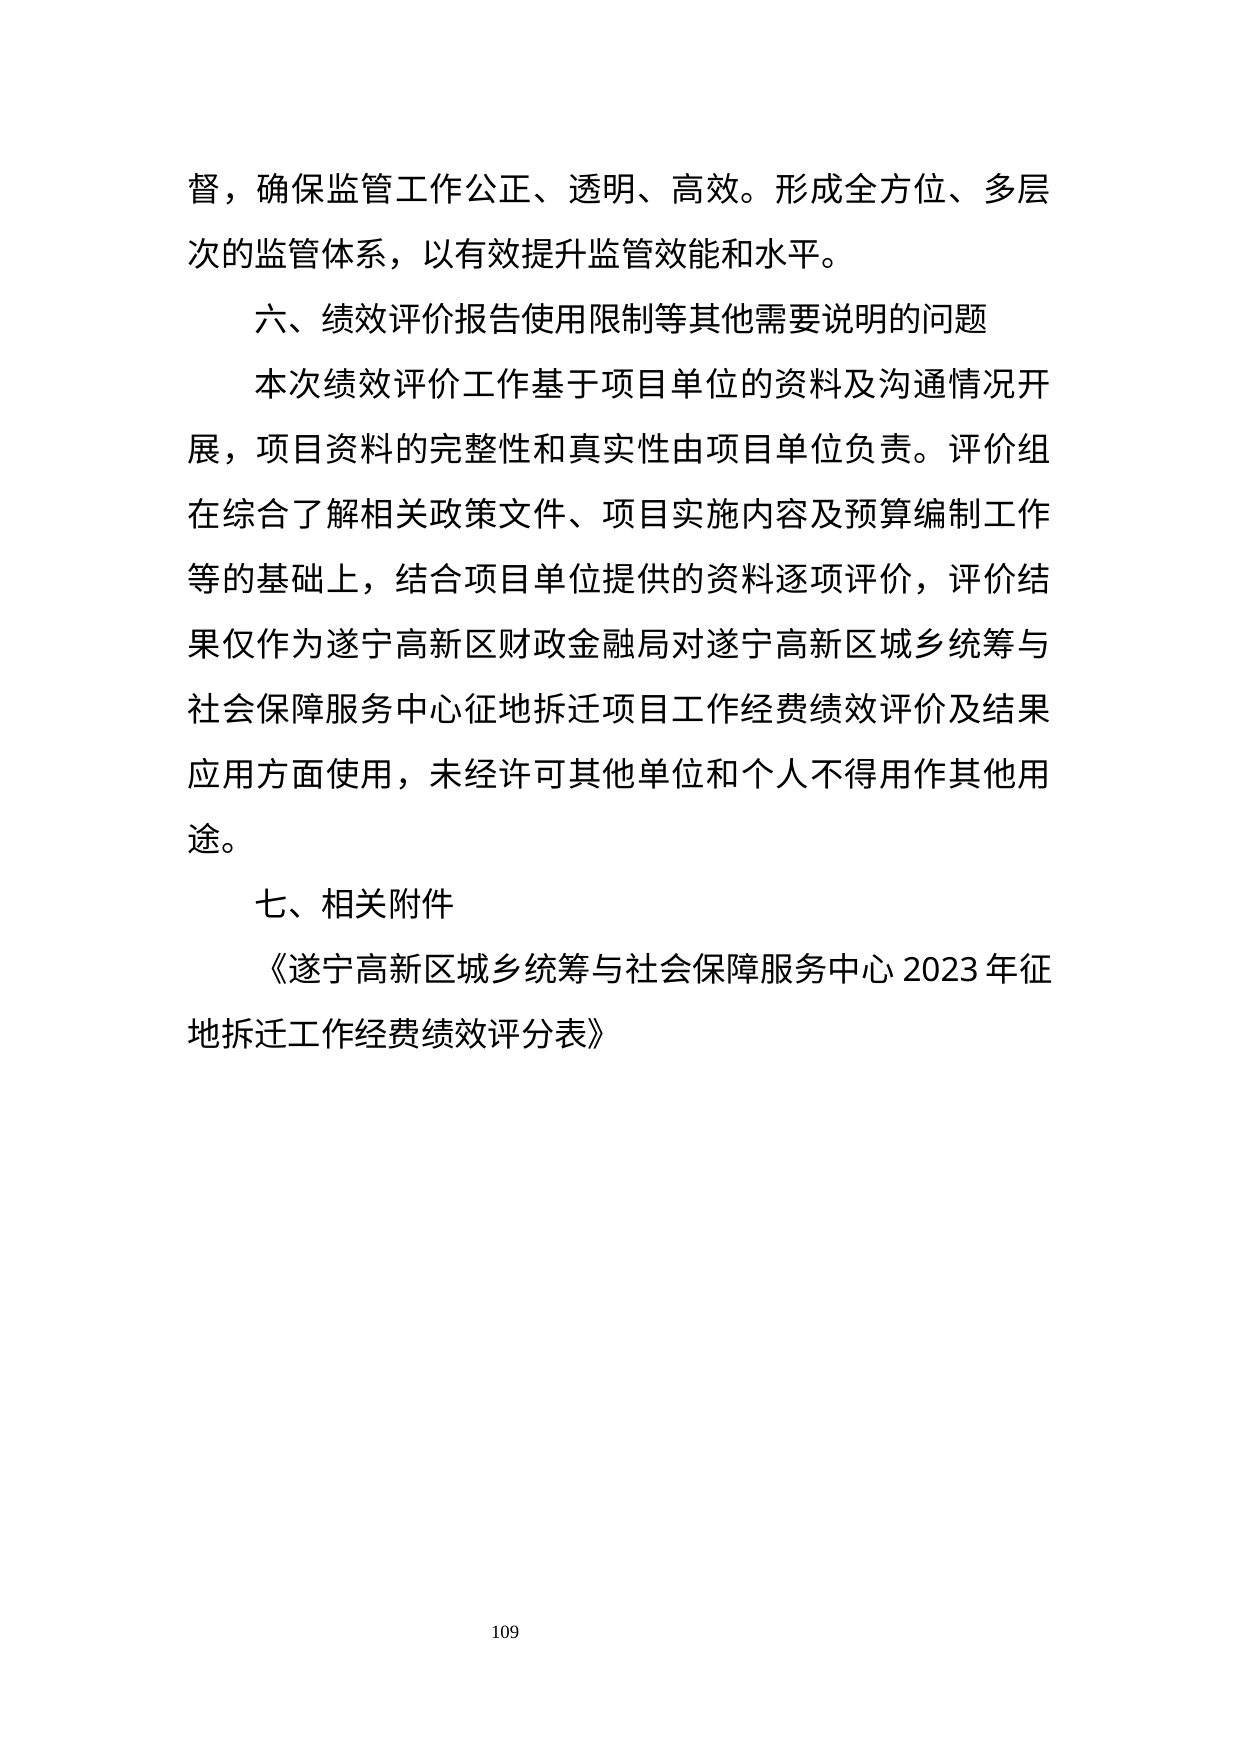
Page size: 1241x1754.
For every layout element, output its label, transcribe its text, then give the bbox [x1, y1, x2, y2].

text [187, 154, 1053, 284]
subtitle 六、绩效评价报告使用限制等其他需要说明的问题 [187, 284, 1053, 349]
subtitle 七、相关附件 [187, 869, 1053, 934]
text 本次绩效评价工作基于项目单位的资料及沟通情况开展，项目资料的完整性和真实性由项目单位负责。评价组在综合了解相关政策文件、项目实施内容及预算编制工作等的基础上，结合项目单位提供的资料逐项评价，评价结果仅作为遂宁高新区财政金融局对遂宁高新区城乡统筹与社会保障服务中心征地拆迁项目工作经费绩效评价及结果应用方面使用，未经许可其他单位和个人不得用作其他用途。 [187, 349, 1053, 869]
text 《遂宁高新区城乡统筹与社会保障服务中心2023年征地拆迁工作经费绩效评分表》 [187, 934, 1053, 1064]
